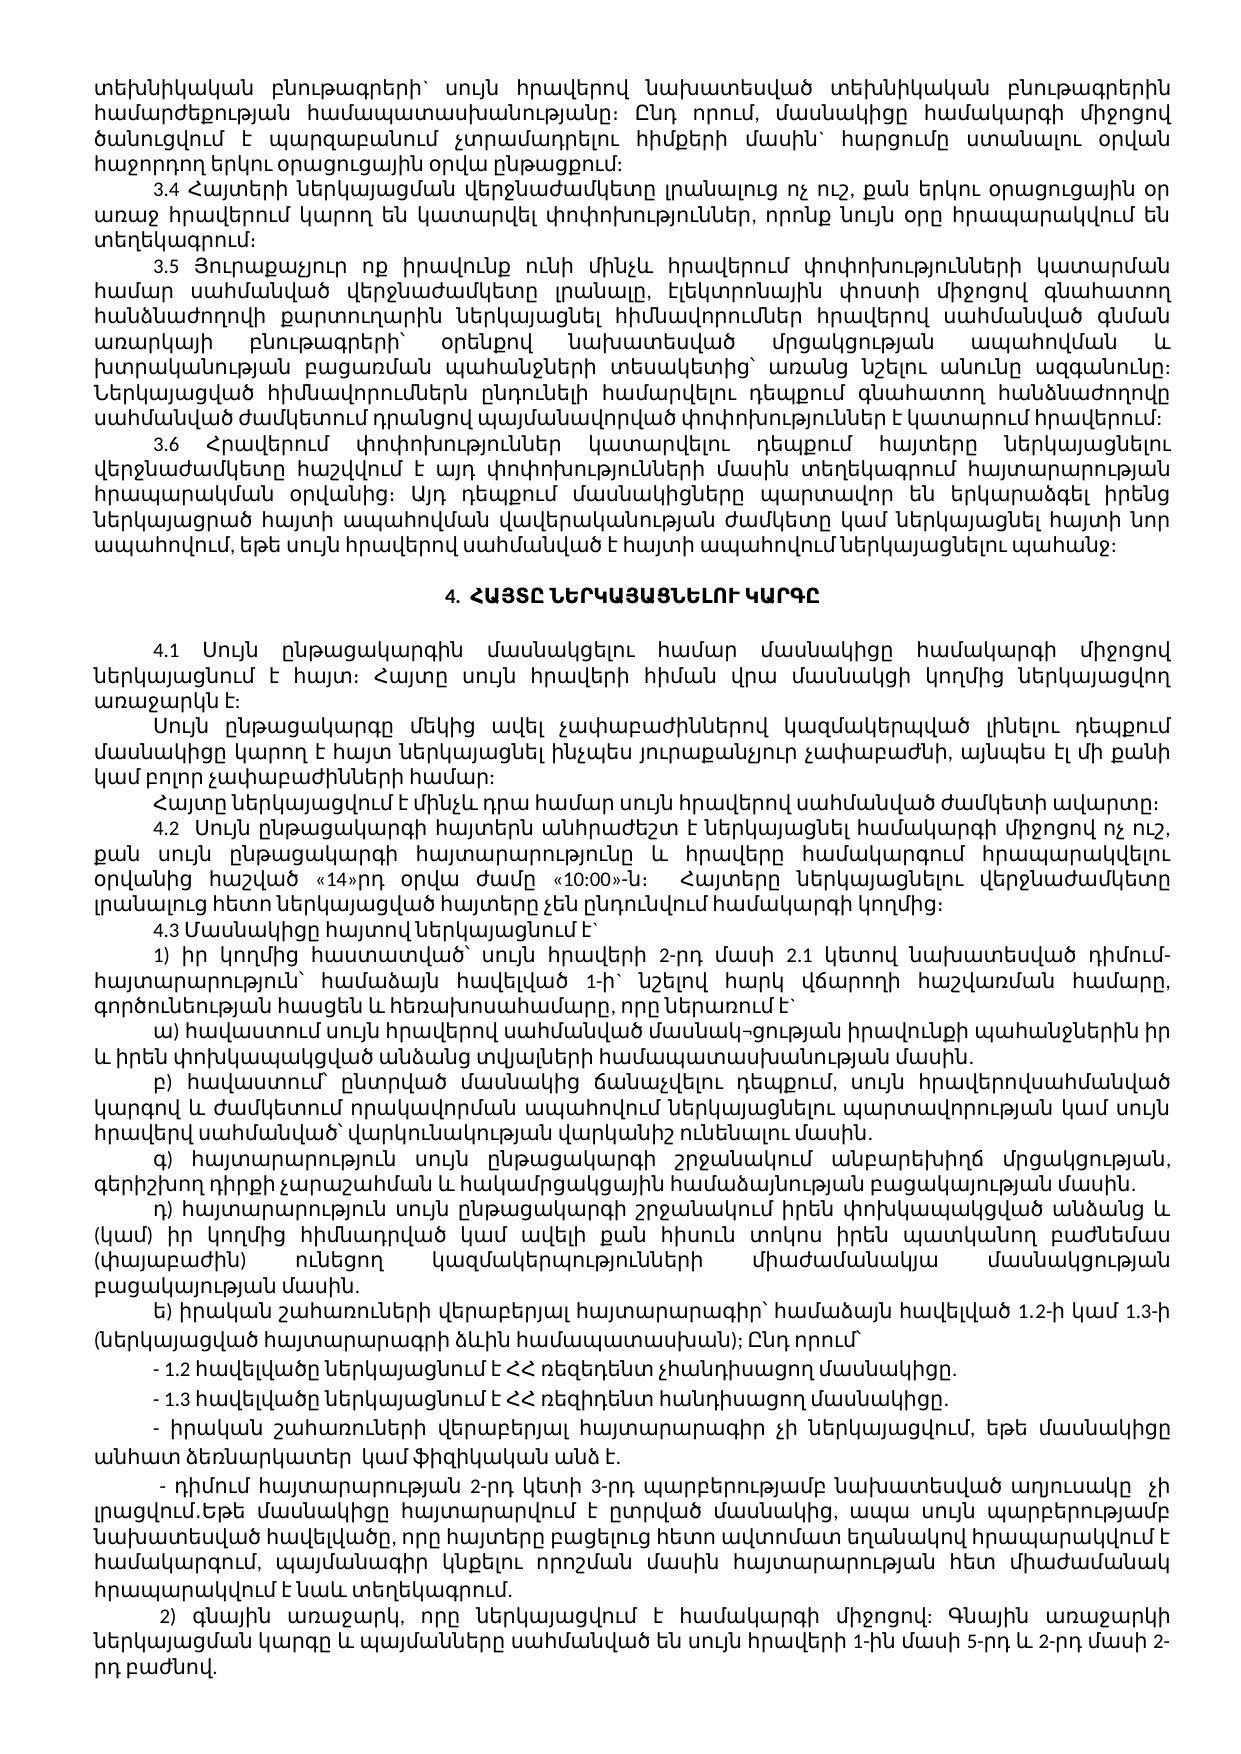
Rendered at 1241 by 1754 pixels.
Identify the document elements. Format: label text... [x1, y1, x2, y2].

text 4. ՀԱՅՏԸ ՆԵՐԿԱՅԱՑՆԵԼՈՒ ԿԱՐԳԸ [94, 583, 1171, 609]
text - իրական շահառուների վերաբերյալ հայտարարագիր չի ներկայացվում, եթե մասնակիցը անհատ ձեռնարկատեր կամ ֆիզիկական անձ է. [94, 1415, 1171, 1469]
text բ) հավաստում՝ ընտրված մասնակից ճանաչվելու դեպքում, սույն հրավերովսահմանված կարգով և ժամկետում որակավորման ապահովում ներկայացնելու պարտավորության կամ սույն հրավերվ սահմանված՝ վարկունակության վարկանիշ ունենալու մասին. [94, 1069, 1171, 1146]
text 4.3 Մասնակիցը հայտով ներկայացնում է` [94, 917, 1171, 942]
text գ) հայտարարություն սույն ընթացակարգի շրջանակում անբարեխիղճ մրցակցության, գերիշխող դիրքի չարաշահման և հակամրցակցային համաձայնության բացակայության մասին. [94, 1146, 1171, 1197]
text - դիմում հայտարարության 2-րդ կետի 3-րդ պարբերությամբ նախատեսված աղյուսակը չի լրացվում․Եթե մասնակիցը հայտարարվում է ըտրված մասնակից, ապա սույն պարբերությամբ նախատեսված հավելվածը, որը հայտերը բացելուց հետո ավտոմատ եղանակով հրապարակվում է համակարգում, պայմանագիր կնքելու որոշման մասին հայտարարության հետ միաժամանակ հրապարակվում է նաև տեղեկագրում. [94, 1473, 1171, 1603]
text դ) հայտարարություն սույն ընթացակարգի շրջանակում իրեն փոխկապակցված անձանց և (կամ) իր կողմից հիմնադրված կամ ավելի քան հիսուն տոկոս իրեն պատկանող բաժնեմաս (փայաբաժին) ունեցող կազմակերպությունների միաժամանակյա մասնակցության բացակայության մասին. [94, 1197, 1171, 1298]
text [94, 75, 1171, 177]
text 3.5 Յուրաքաչյուր ոք իրավունք ունի մինչև հրավերում փոփոխությունների կատարման համար սահմանված վերջնաժամկետը լրանալը, էլեկտրոնային փոստի միջոցով գնահատող հանձնաժողովի քարտուղարին ներկայացնել հիմնավորումներ հրավերով սահմանված գնման առարկայի բնութագրերի՝ օրենքով նախատեսված մրցակցության ապահովման և խտրականության բացառման պահանջների տեսակետից՝ առանց նշելու անունը ազգանունը: Ներկայացված հիմնավորումներն ընդունելի համարվելու դեպքում գնահատող հանձնաժողովը սահմանված ժամկետում դրանցով պայմանավորված փոփոխություններ է կատարում հրավերում: [94, 253, 1171, 431]
text 3.6 Հրավերում փոփոխություններ կատարվելու դեպքում հայտերը ներկայացնելու վերջնաժամկետը հաշվվում է այդ փոփոխությունների մասին տեղեկագրում հայտարարության հրապարակման օրվանից։ Այդ դեպքում մասնակիցները պարտավոր են երկարաձգել իրենց ներկայացրած հայտի ապահովման վավերականության ժամկետը կամ ներկայացնել հայտի նոր ապահովում, եթե սույն հրավերով սահմանված է հայտի ապահովում ներկայացնելու պահանջ: [94, 431, 1171, 558]
text ե) իրական շահառուների վերաբերյալ հայտարարագիր՝ համաձայն հավելված 1․2-ի կամ 1.3-ի (ներկայացված հայտարարագրի ձևին համապատասխան); Ընդ որում՝ [94, 1298, 1171, 1353]
text 4.2 Սույն ընթացակարգի հայտերն անհրաժեշտ է ներկայացնել համակարգի միջոցով ոչ ուշ, քան սույն ընթացակարգի հայտարարությունը և հրավերը համակարգում հրապարակվելու օրվանից հաշված «14»րդ օրվա ժամը «10:00»-ն։ Հայտերը ներկայացնելու վերջնաժամկետը լրանալուց հետո ներկայացված հայտերը չեն ընդունվում համակարգի կողմից։ [94, 815, 1171, 917]
text 4.1 Սույն ընթացակարգին մասնակցելու համար մասնակիցը համակարգի միջոցով ներկայացնում է հայտ։ Հայտը սույն հրավերի հիման վրա մասնակցի կողմից ներկայացվող առաջարկն է: [94, 637, 1171, 714]
text Սույն ընթացակարգը մեկից ավել չափաբաժիններով կազմակերպված լինելու դեպքում մասնակիցը կարող է հայտ ներկայացնել ինչպես յուրաքանչյուր չափաբաժնի, այնպես էլ մի քանի կամ բոլոր չափաբաժինների համար: [94, 714, 1171, 790]
text 1) իր կողմից հաստատված՝ սույն հրավերի 2-րդ մասի 2.1 կետով նախատեսված դիմում-հայտարարություն՝ համաձայն հավելված 1-ի` նշելով հարկ վճարողի հաշվառման համարը, գործունեության հասցեն և հեռախոսահամարը, որը ներառում է` [94, 942, 1171, 1019]
text 2) գնային առաջարկ, որը ներկայացվում է համակարգի միջոցով: Գնային առաջարկի ներկայացման կարգը և պայմանները սահմանված են սույն հրավերի 1-ին մասի 5-րդ և 2-րդ մասի 2-րդ բաժնով. [94, 1603, 1171, 1679]
text ա) հավաստում սույն հրավերով սահմանված մասնակ¬ցության իրավունքի պահանջներին իր և իրեն փոխկապակցված անձանց տվյալների համապատասխանության մասին. [94, 1019, 1171, 1069]
text - 1.3 հավելվածը ներկայացնում է ՀՀ ռեզիդենտ հանդիսացող մասնակիցը. [94, 1386, 1171, 1411]
text 3.4 Հայտերի ներկայացման վերջնաժամկետը լրանալուց ոչ ուշ, քան երկու օրացուցային օր առաջ հրավերում կարող են կատարվել փոփոխություններ, որոնք նույն օրը հրապարակվում են տեղեկագրում։ [94, 177, 1171, 253]
text Հայտը ներկայացվում է մինչև դրա համար սույն հրավերով սահմանված ժամկետի ավարտը։ [94, 790, 1171, 815]
text - 1.2 հավելվածը ներկայացնում է ՀՀ ռեզեդենտ չհանդիսացող մասնակիցը. [94, 1357, 1171, 1382]
